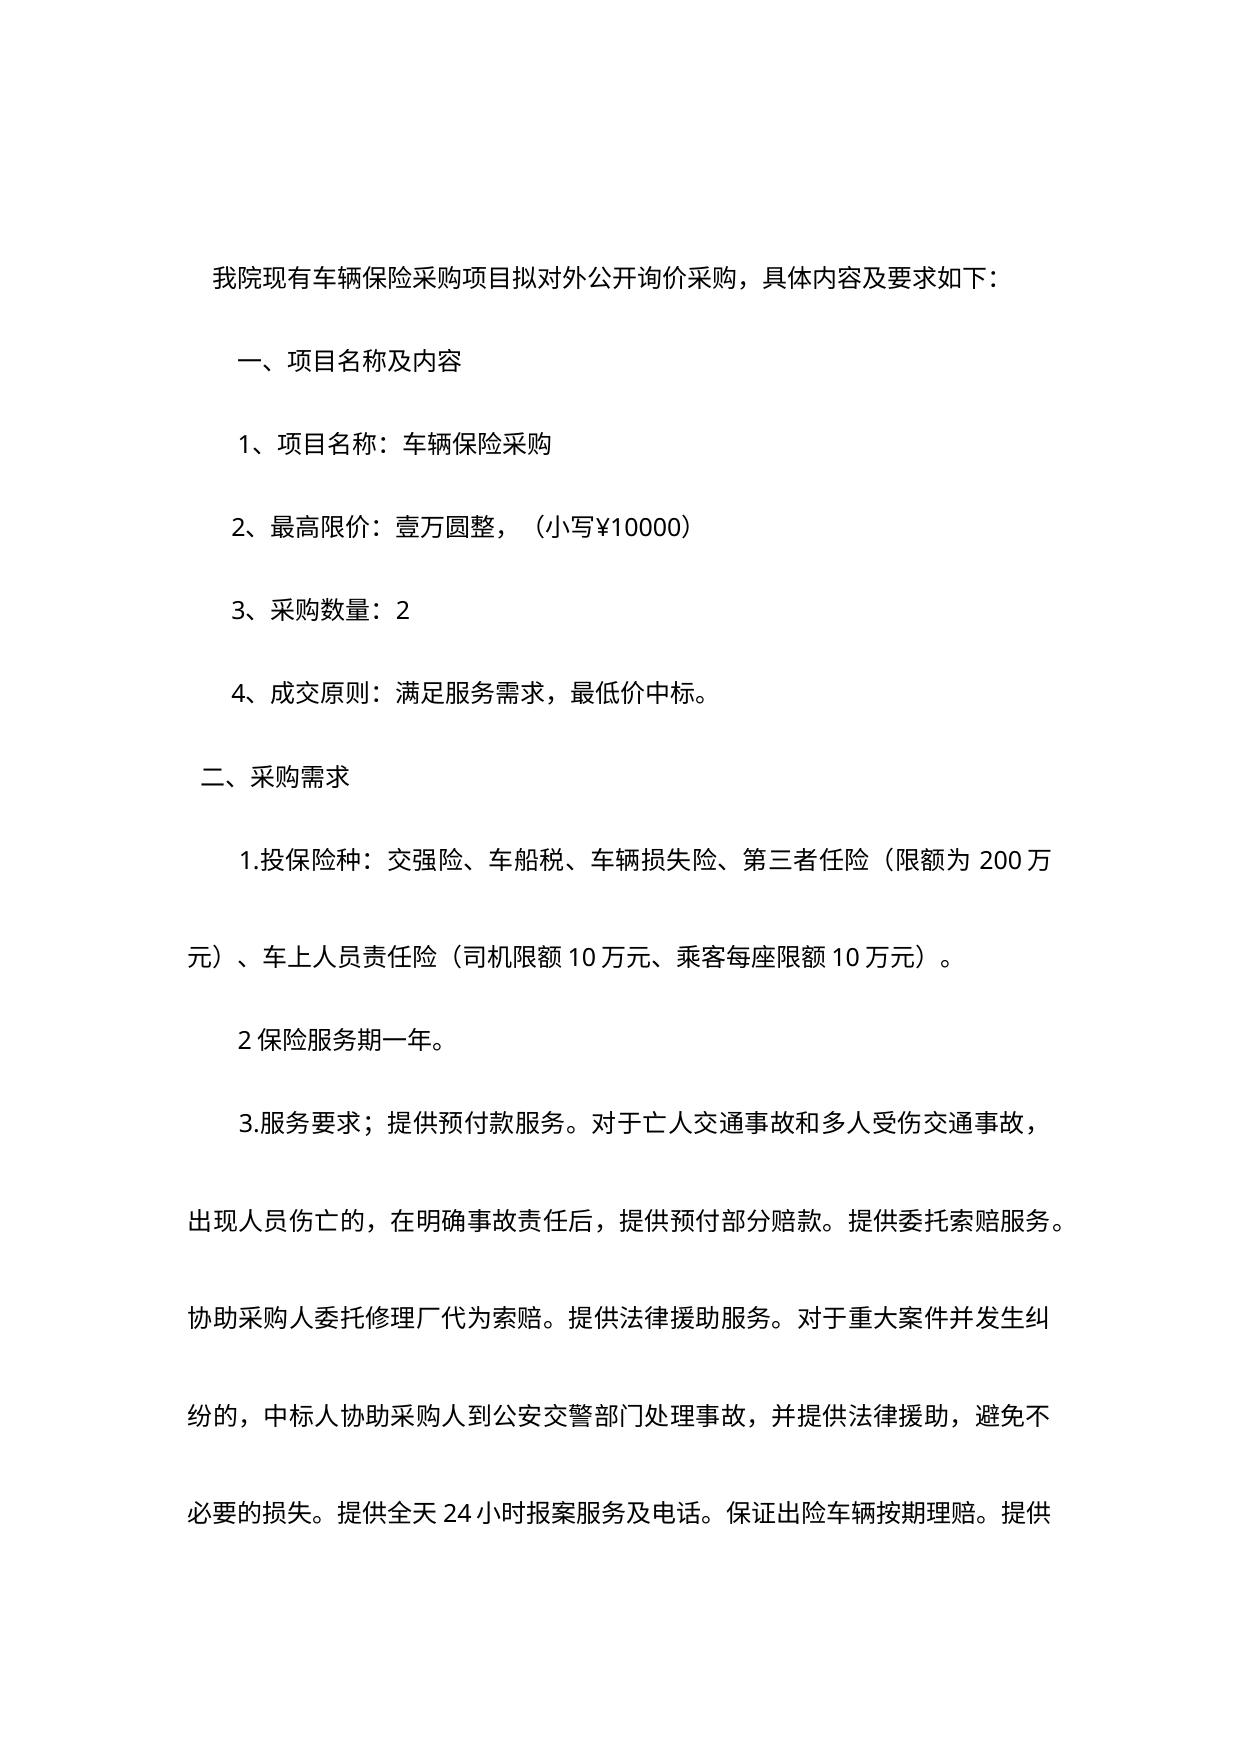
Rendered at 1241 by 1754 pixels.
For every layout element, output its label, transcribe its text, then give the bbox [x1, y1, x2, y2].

text 1、项目名称：车辆保险采购 [187, 410, 1053, 475]
text 1.投保险种：交强险、车船税、车辆损失险、第三者任险（限额为200万元）、车上人员责任险（司机限额10万元、乘客每座限额10万元）。 [187, 826, 1053, 988]
text 4、成交原则：满足服务需求，最低价中标。 [187, 659, 1053, 724]
text 我院现有车辆保险采购项目拟对外公开询价采购，具体内容及要求如下： [187, 244, 1053, 309]
text 2、最高限价：壹万圆整，（小写¥10000） [187, 493, 1053, 558]
text 一、项目名称及内容 [187, 327, 1053, 392]
text 二、采购需求 [187, 743, 1053, 808]
text 2保险服务期一年。 [187, 1006, 1053, 1071]
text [187, 1089, 1053, 1544]
text 3、采购数量：2 [187, 576, 1053, 641]
